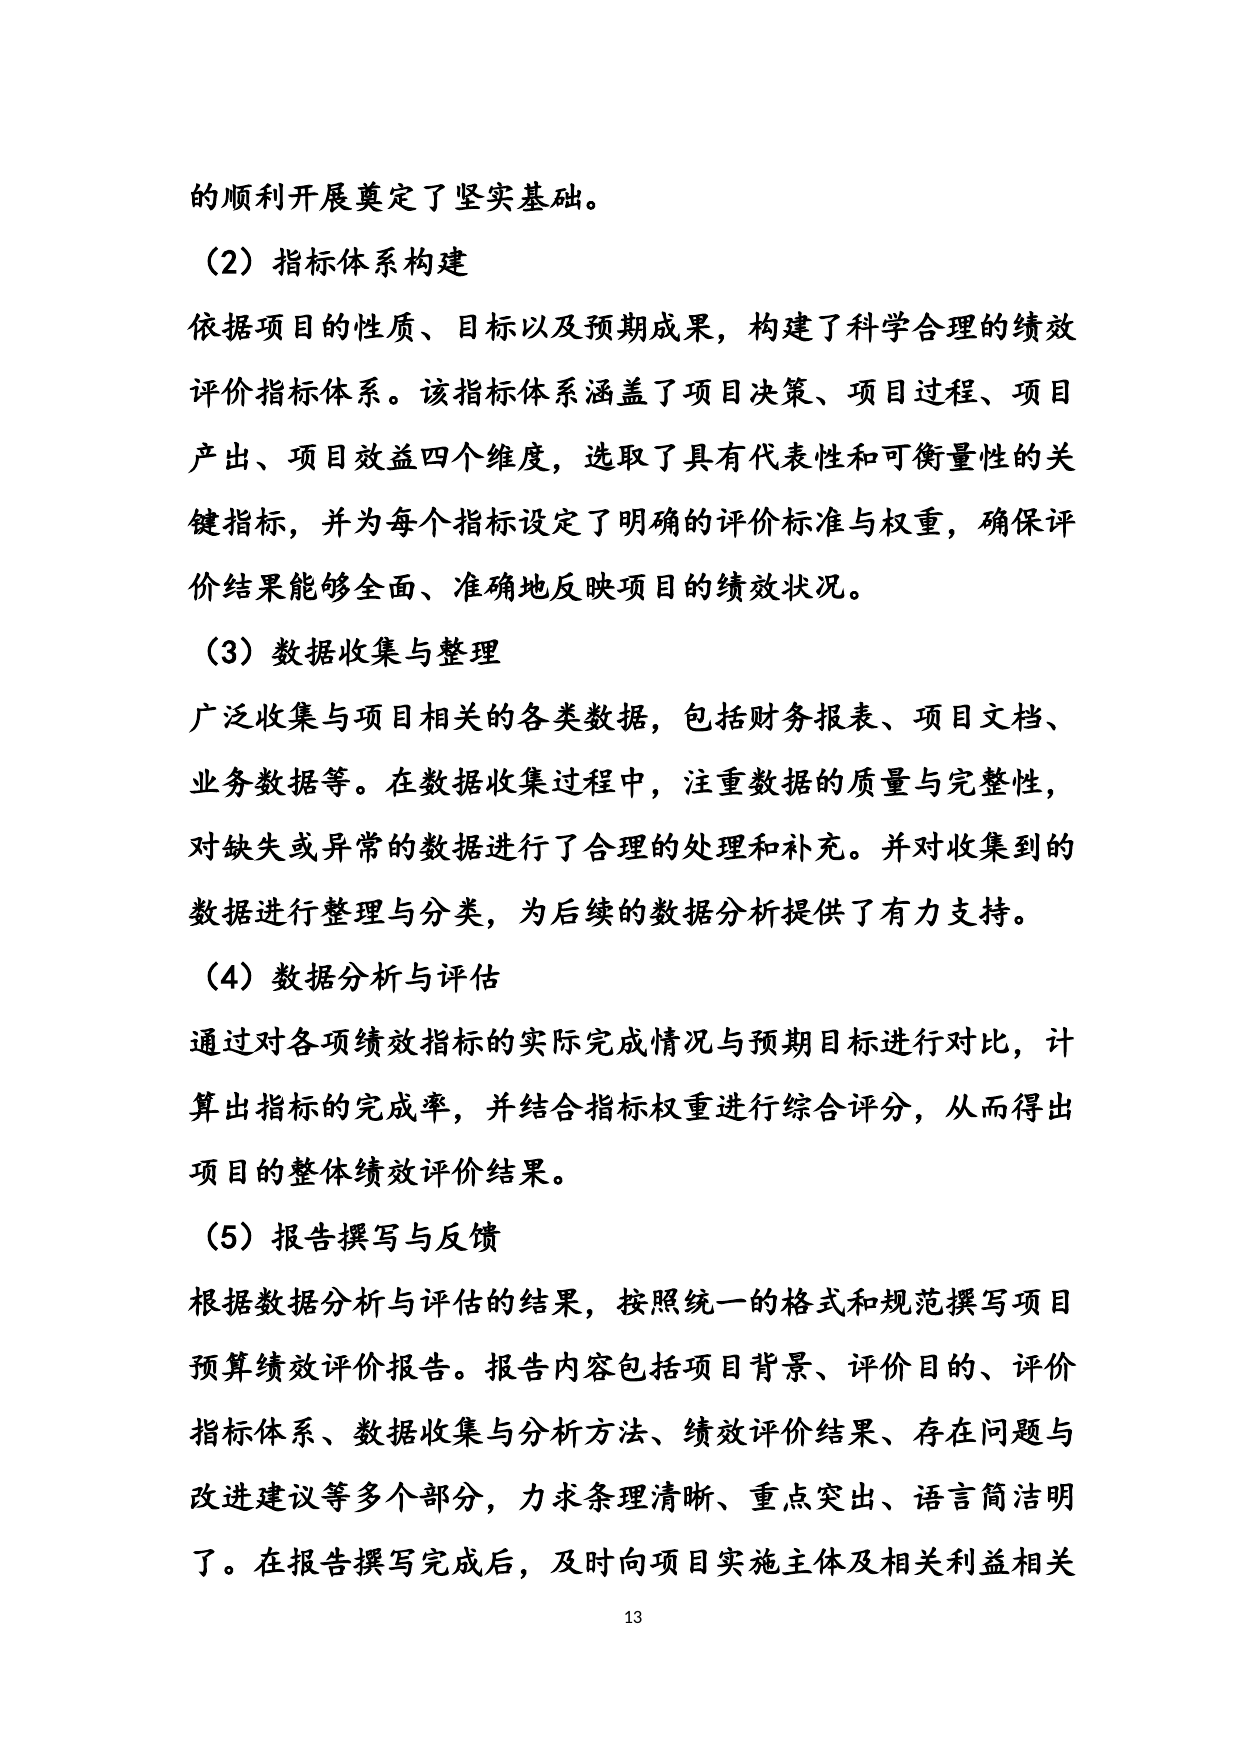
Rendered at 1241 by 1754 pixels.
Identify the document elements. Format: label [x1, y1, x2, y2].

text [187, 162, 1078, 1592]
